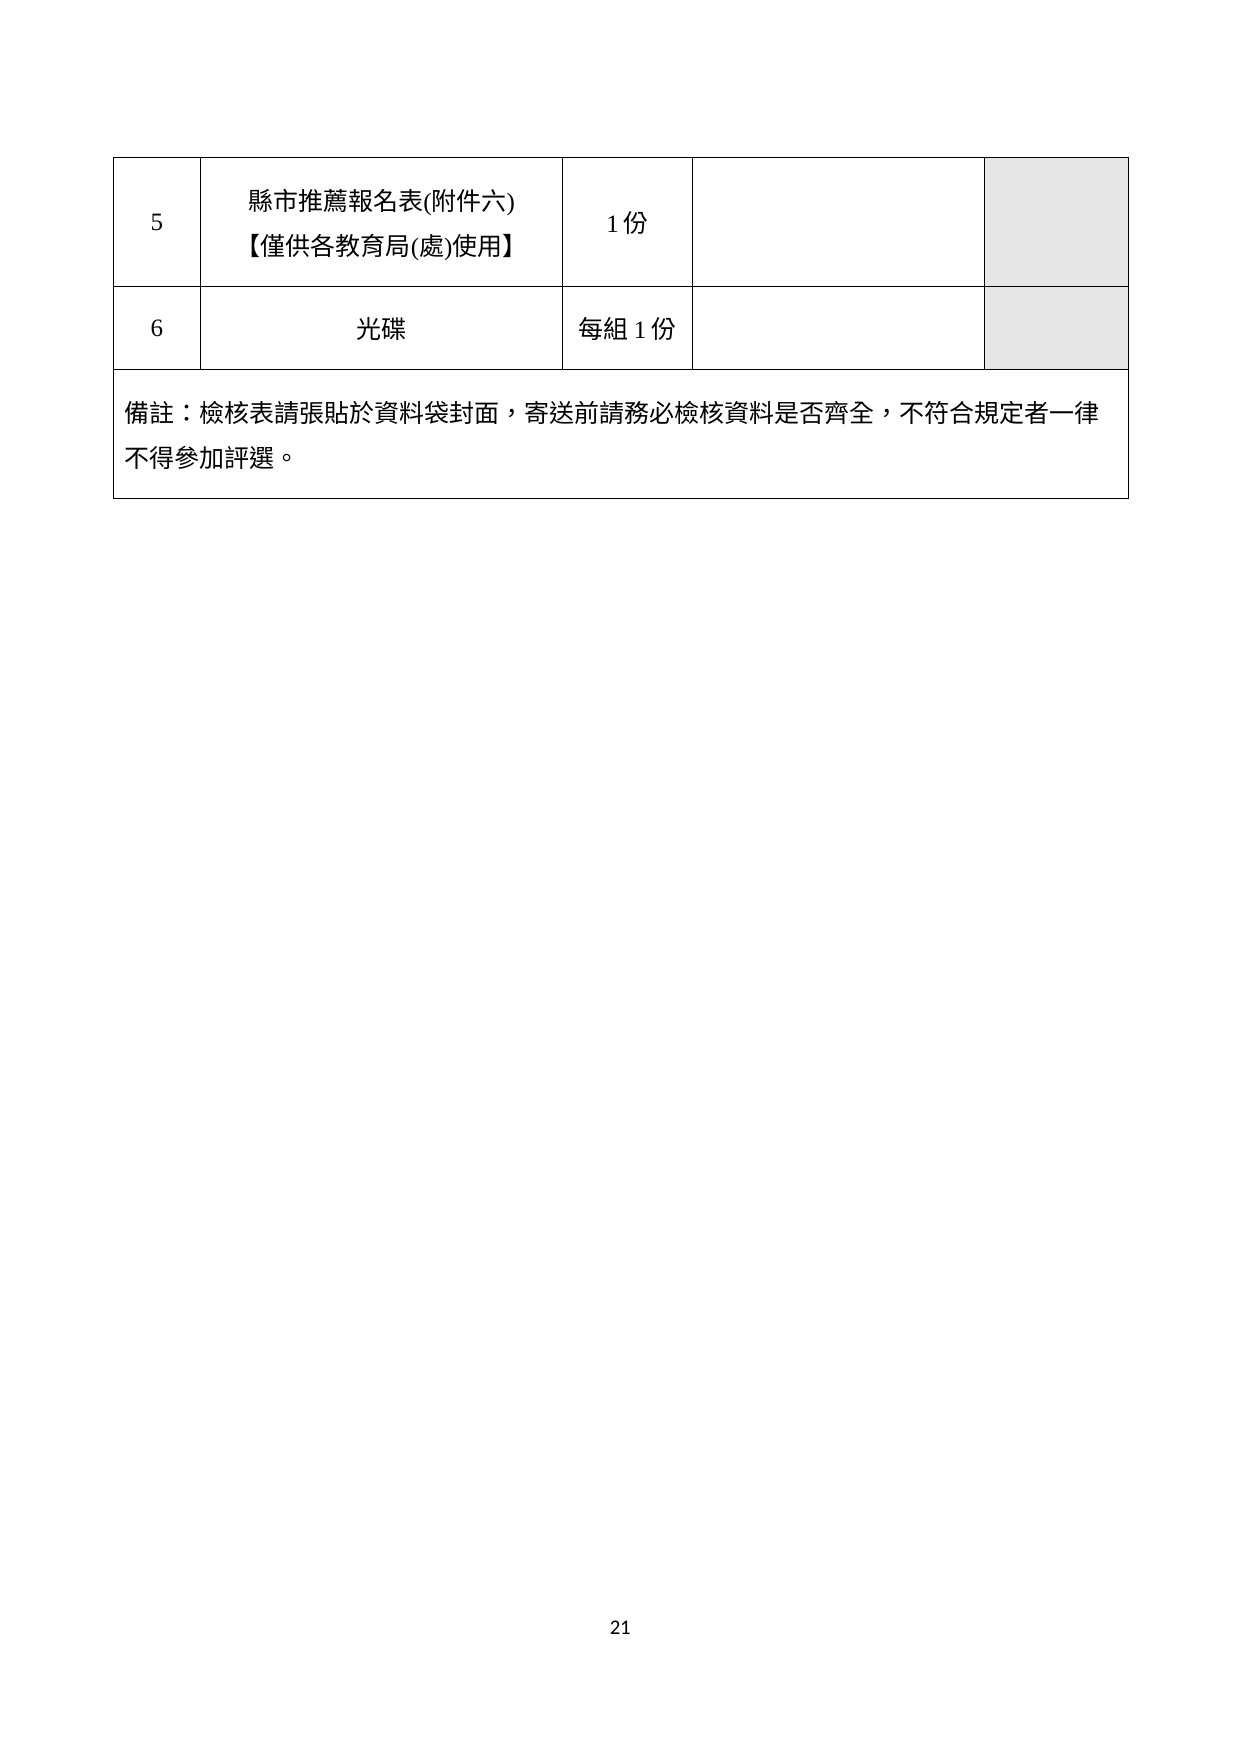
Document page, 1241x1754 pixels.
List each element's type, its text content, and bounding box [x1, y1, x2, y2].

table_cell [693, 158, 984, 286]
table_cell 5 [114, 158, 200, 286]
table_cell [693, 287, 984, 369]
table_cell 6 [114, 287, 200, 369]
table_cell 備註：檢核表請張貼於資料袋封面，寄送前請務必檢核資料是否齊全，不符合規定者一律不得參加評選。 [114, 370, 1128, 498]
table_cell [985, 287, 1128, 369]
table_cell 光碟 [201, 287, 562, 369]
table_cell 縣市推薦報名表(附件六) 【僅供各教育局(處)使用】 [201, 158, 562, 286]
table_cell 每組1份 [563, 287, 692, 369]
table_cell [985, 158, 1128, 286]
table_cell 1份 [563, 158, 692, 286]
